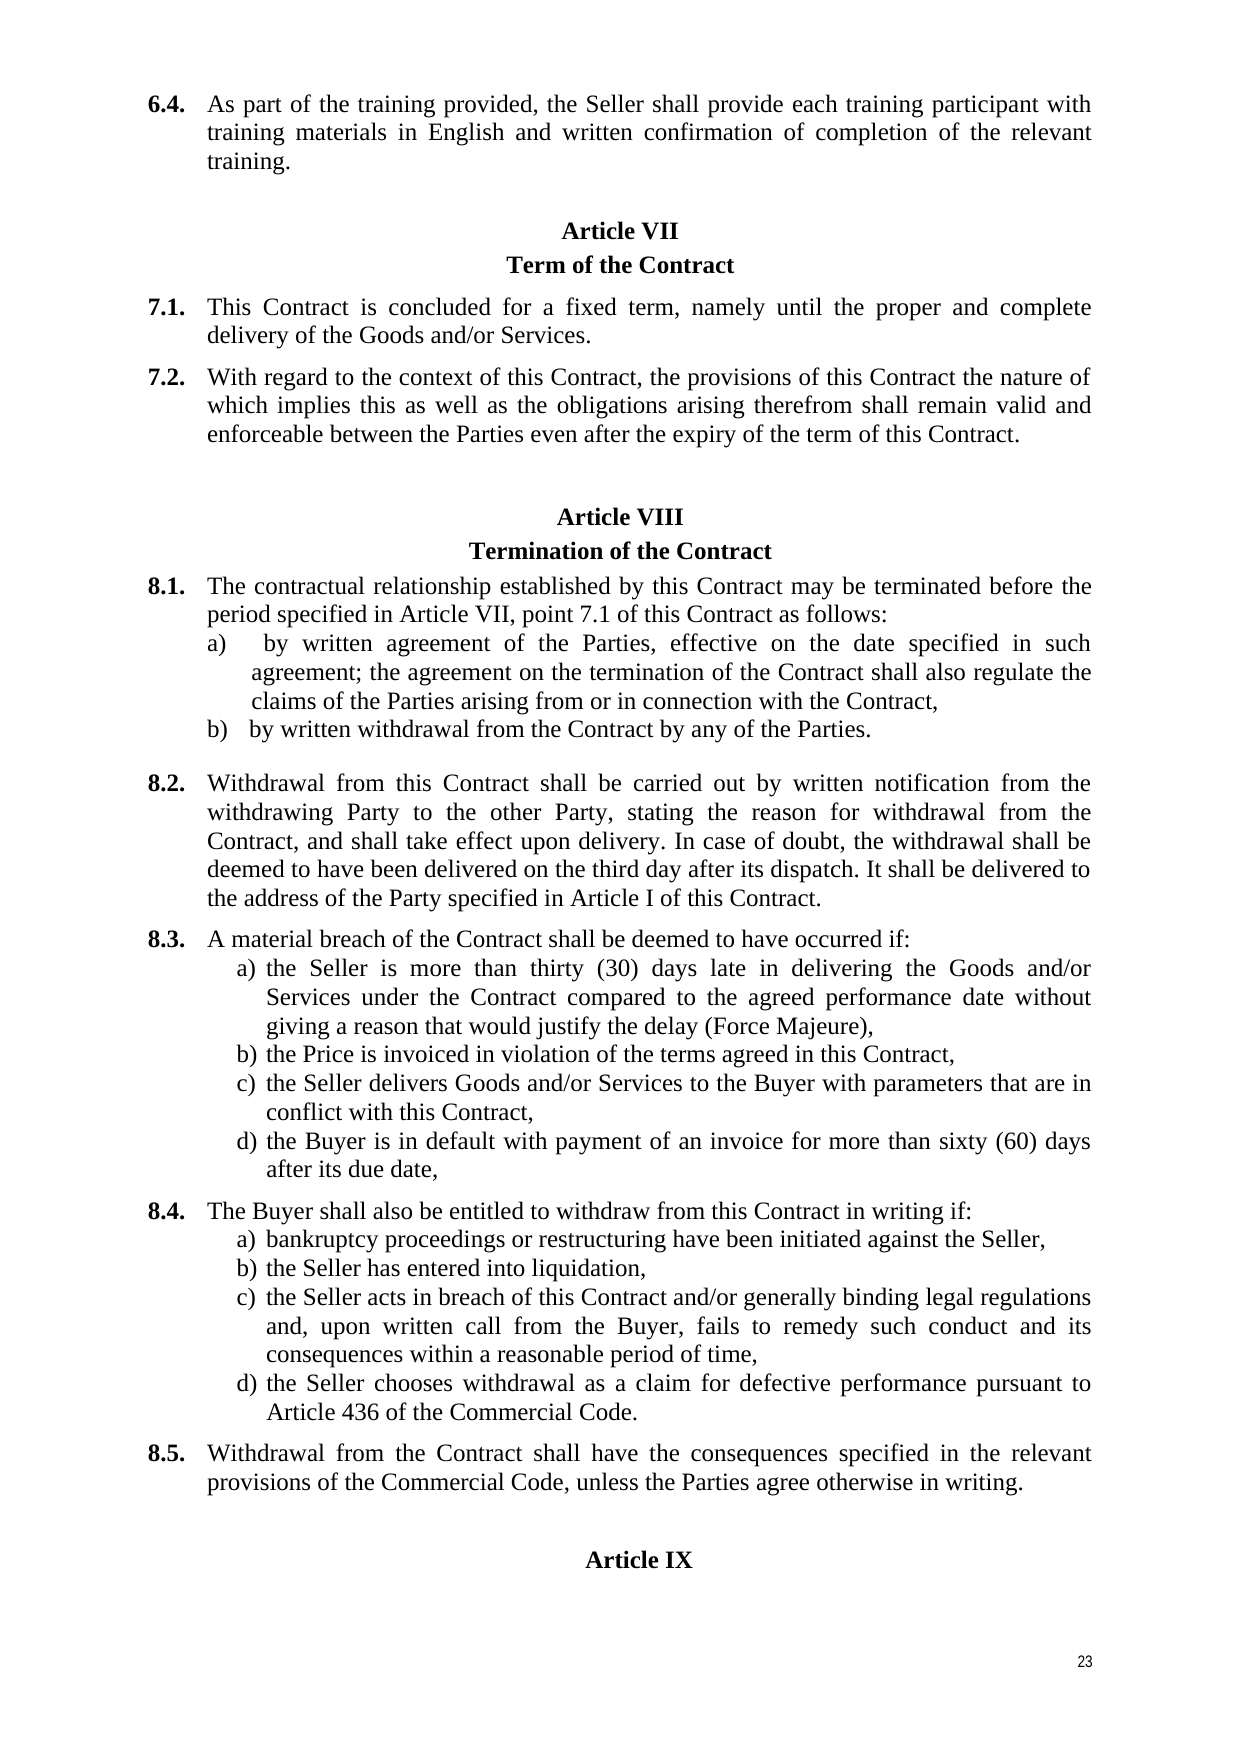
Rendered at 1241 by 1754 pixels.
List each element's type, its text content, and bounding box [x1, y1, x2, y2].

list by written withdrawal from the Contract by any of the Parties. [207, 714, 1092, 743]
list the Seller acts in breach of this Contract and/or generally binding legal regulations and, upon written call from the Buyer, fails to remedy such conduct and its consequences within a reasonable period of time, [236, 1282, 1092, 1368]
list by written agreement of the Parties, effective on the date specified in such agreement; the agreement on the termination of the Contract shall also regulate the claims of the Parties arising from or in connection with the Contract, [207, 628, 1092, 714]
list Withdrawal from the Contract shall have the consequences specified in the relevant provisions of the Commercial Code, unless the Parties agree otherwise in writing. [148, 1438, 1092, 1496]
list the Seller is more than thirty (30) days late in delivering the Goods and/or Services under the Contract compared to the agreed performance date without giving a reason that would justify the delay (Force Majeure), [236, 953, 1092, 1039]
list The contractual relationship established by this Contract may be terminated before the period specified in Article VII, point 7.1 of this Contract as follows: [148, 571, 1092, 628]
list the Seller has entered into liquidation, [236, 1253, 1092, 1282]
text 6.4. As part of the training provided, the Seller shall provide each training participant with training materials in English and written confirmation of completion of the relevant training. [148, 89, 1092, 175]
text Article VIII [148, 502, 1092, 531]
text 7.2. With regard to the context of this Contract, the provisions of this Contract the nature of which implies this as well as the obligations arising therefrom shall remain valid and enforceable between the Parties even after the expiry of the term of this Contract. [148, 362, 1092, 448]
text 7.1. This Contract is concluded for a fixed term, namely until the proper and complete delivery of the Goods and/or Services. [148, 292, 1092, 349]
list the Buyer is in default with payment of an invoice for more than sixty (60) days after its due date, [236, 1126, 1092, 1183]
text Termination of the Contract [148, 536, 1092, 565]
list bankruptcy proceedings or restructuring have been initiated against the Seller, [236, 1224, 1092, 1253]
list the Seller delivers Goods and/or Services to the Buyer with parameters that are in conflict with this Contract, [236, 1068, 1092, 1126]
list A material breach of the Contract shall be deemed to have occurred if: [148, 924, 1092, 953]
text Article VII [148, 216, 1092, 245]
list Withdrawal from this Contract shall be carried out by written notification from the withdrawing Party to the other Party, stating the reason for withdrawal from the Contract, and shall take effect upon delivery. In case of doubt, the withdrawal shall be deemed to have been delivered on the third day after its dispatch. It shall be delivered to the address of the Party specified in Article I of this Contract. [148, 768, 1092, 912]
list The Buyer shall also be entitled to withdraw from this Contract in writing if: [148, 1196, 1092, 1224]
text Term of the Contract [148, 251, 1092, 279]
list the Price is invoiced in violation of the terms agreed in this Contract, [236, 1039, 1092, 1068]
list the Seller chooses withdrawal as a claim for defective performance pursuant to Article 436 of the Commercial Code. [236, 1368, 1092, 1426]
text Article IX [185, 1545, 1092, 1573]
